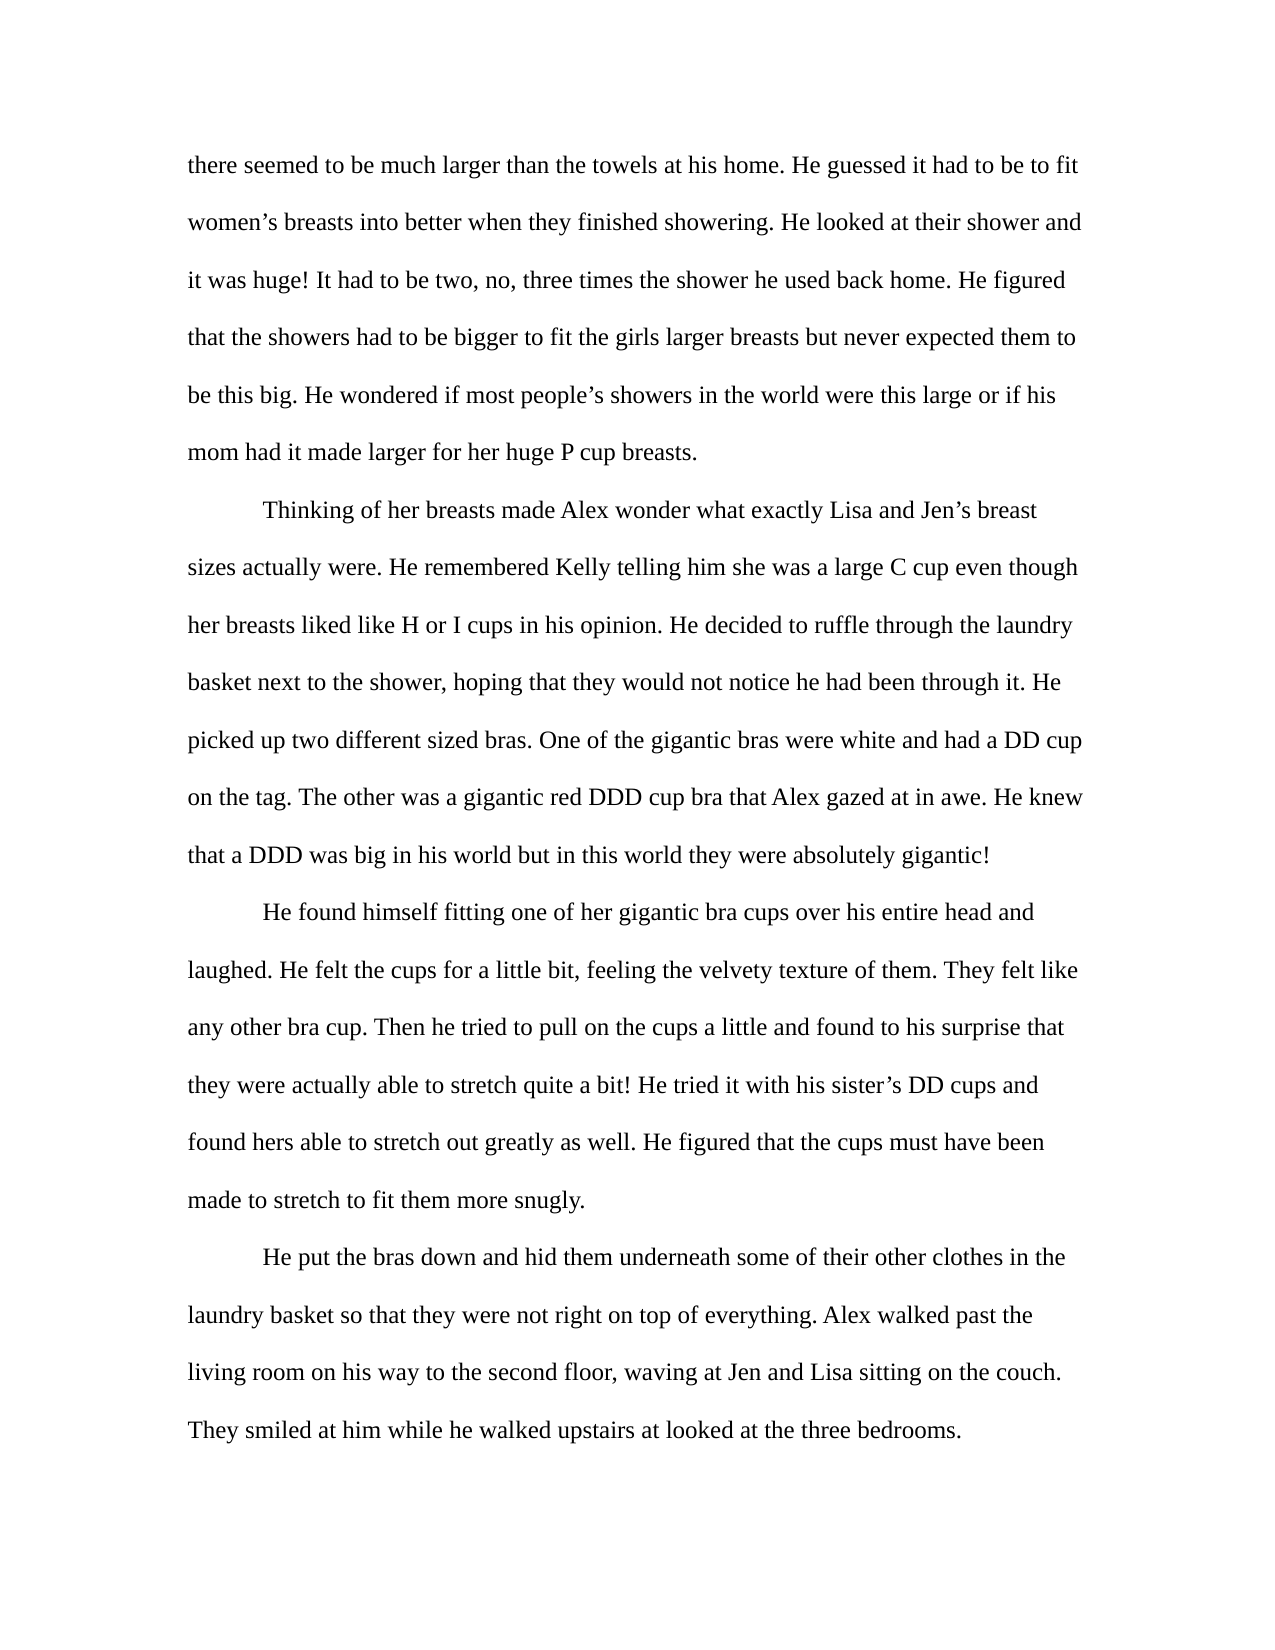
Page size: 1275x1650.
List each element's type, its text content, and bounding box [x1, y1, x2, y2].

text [187, 150, 1087, 466]
text He found himself fitting one of her gigantic bra cups over his entire head and laughed. He felt the cups for a little bit, feeling the velvety texture of them. They felt like any other bra cup. Then he tried to pull on the cups a little and found to his surprise that they were actually able to stretch quite a bit! He tried it with his sister’s DD cups and found hers able to stretch out greatly as well. He figured that the cups must have been made to stretch to fit them more snugly. [187, 897, 1087, 1214]
text Thinking of her breasts made Alex wonder what exactly Lisa and Jen’s breast sizes actually were. He remembered Kelly telling him she was a large C cup even though her breasts liked like H or I cups in his opinion. He decided to ruffle through the laundry basket next to the shower, hoping that they would not notice he had been through it. He picked up two different sized bras. One of the gigantic bras were white and had a DD cup on the tag. The other was a gigantic red DDD cup bra that Alex gazed at in awe. He knew that a DDD was big in his world but in this world they were absolutely gigantic! [187, 495, 1087, 869]
text He put the bras down and hid them underneath some of their other clothes in the laundry basket so that they were not right on top of everything. Alex walked past the living room on his way to the second floor, waving at Jen and Lisa sitting on the couch. They smiled at him while he walked upstairs at looked at the three bedrooms. [187, 1242, 1087, 1444]
